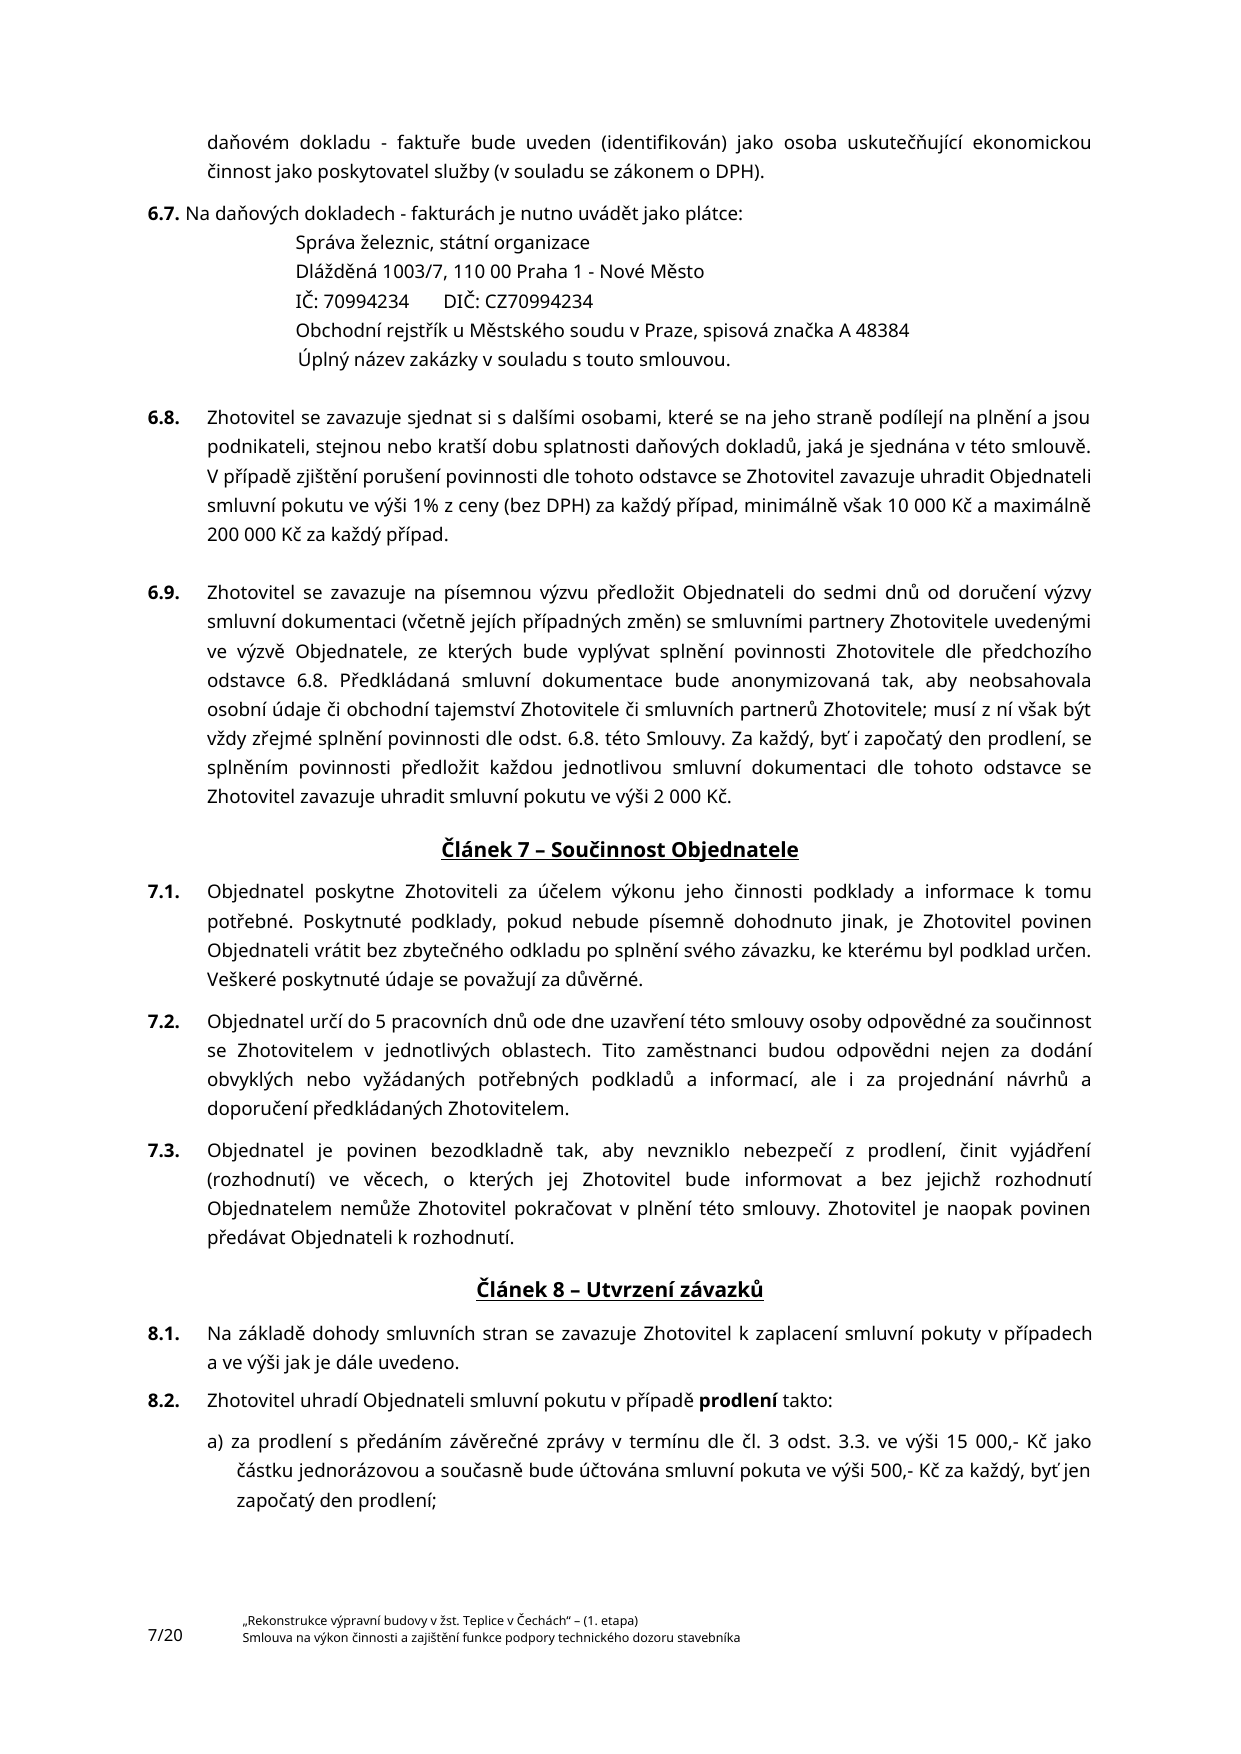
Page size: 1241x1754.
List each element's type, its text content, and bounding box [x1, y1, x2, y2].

text Správa železnic, státní organizace [148, 226, 1092, 256]
text a) za prodlení s předáním závěrečné zprávy v termínu dle čl. 3 odst. 3.3. ve výši 15 000,- Kč jako částku jednorázovou a současně bude účtována smluvní pokuta ve výši 500,- Kč za každý, byť jen započatý den prodlení; [207, 1425, 1092, 1513]
subtitle Článek 7 – Součinnost Objednatele [148, 835, 1092, 863]
text IČ: 70994234 DIČ: CZ70994234 [148, 285, 1092, 314]
text Dlážděná 1003/7, 110 00 Praha 1 - Nové Město [148, 256, 1092, 285]
text 6.8. Zhotovitel se zavazuje sjednat si s dalšími osobami, které se na jeho straně podílejí na plnění a jsou podnikateli, stejnou nebo kratší dobu splatnosti daňových dokladů, jaká je sjednána v této smlouvě. V případě zjištění porušení povinnosti dle tohoto odstavce se Zhotovitel zavazuje uhradit Objednateli smluvní pokutu ve výši 1% z ceny (bez DPH) za každý případ, minimálně však 10 000 Kč a maximálně 200 000 Kč za každý případ. [148, 401, 1092, 547]
subtitle Článek 8 – Utvrzení závazků [148, 1276, 1092, 1304]
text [148, 126, 1092, 185]
text 7.3. Objednatel je povinen bezodkladně tak, aby nevzniklo nebezpečí z prodlení, činit vyjádření (rozhodnutí) ve věcech, o kterých jej Zhotovitel bude informovat a bez jejichž rozhodnutí Objednatelem nemůže Zhotovitel pokračovat v plnění této smlouvy. Zhotovitel je naopak povinen předávat Objednateli k rozhodnutí. [148, 1134, 1092, 1251]
text 6.9. Zhotovitel se zavazuje na písemnou výzvu předložit Objednateli do sedmi dnů od doručení výzvy smluvní dokumentaci (včetně jejích případných změn) se smluvními partnery Zhotovitele uvedenými ve výzvě Objednatele, ze kterých bude vyplývat splnění povinnosti Zhotovitele dle předchozího odstavce 6.8. Předkládaná smluvní dokumentace bude anonymizovaná tak, aby neobsahovala osobní údaje či obchodní tajemství Zhotovitele či smluvních partnerů Zhotovitele; musí z ní však být vždy zřejmé splnění povinnosti dle odst. 6.8. této Smlouvy. Za každý, byť i započatý den prodlení, se splněním povinnosti předložit každou jednotlivou smluvní dokumentaci dle tohoto odstavce se Zhotovitel zavazuje uhradit smluvní pokutu ve výši 2 000 Kč. [148, 576, 1092, 810]
text Obchodní rejstřík u Městského soudu v Praze, spisová značka A 48384 [148, 314, 1092, 343]
text 8.1. Na základě dohody smluvních stran se zavazuje Zhotovitel k zaplacení smluvní pokuty v případech a ve výši jak je dále uvedeno. [148, 1317, 1092, 1375]
text 6.7. Na daňových dokladech - fakturách je nutno uvádět jako plátce: [148, 197, 1092, 226]
text Úplný název zakázky v souladu s touto smlouvou. [148, 343, 1092, 372]
subtitle 8.2. Zhotovitel uhradí Objednateli smluvní pokutu v případě prodlení takto: [148, 1387, 1092, 1413]
text 7.2. Objednatel určí do 5 pracovních dnů ode dne uzavření této smlouvy osoby odpovědné za součinnost se Zhotovitelem v jednotlivých oblastech. Tito zaměstnanci budou odpovědni nejen za dodání obvyklých nebo vyžádaných potřebných podkladů a informací, ale i za projednání návrhů a doporučení předkládaných Zhotovitelem. [148, 1005, 1092, 1121]
text 7.1. Objednatel poskytne Zhotoviteli za účelem výkonu jeho činnosti podklady a informace k tomu potřebné. Poskytnuté podklady, pokud nebude písemně dohodnuto jinak, je Zhotovitel povinen Objednateli vrátit bez zbytečného odkladu po splnění svého závazku, ke kterému byl podklad určen. Veškeré poskytnuté údaje se považují za důvěrné. [148, 876, 1092, 992]
